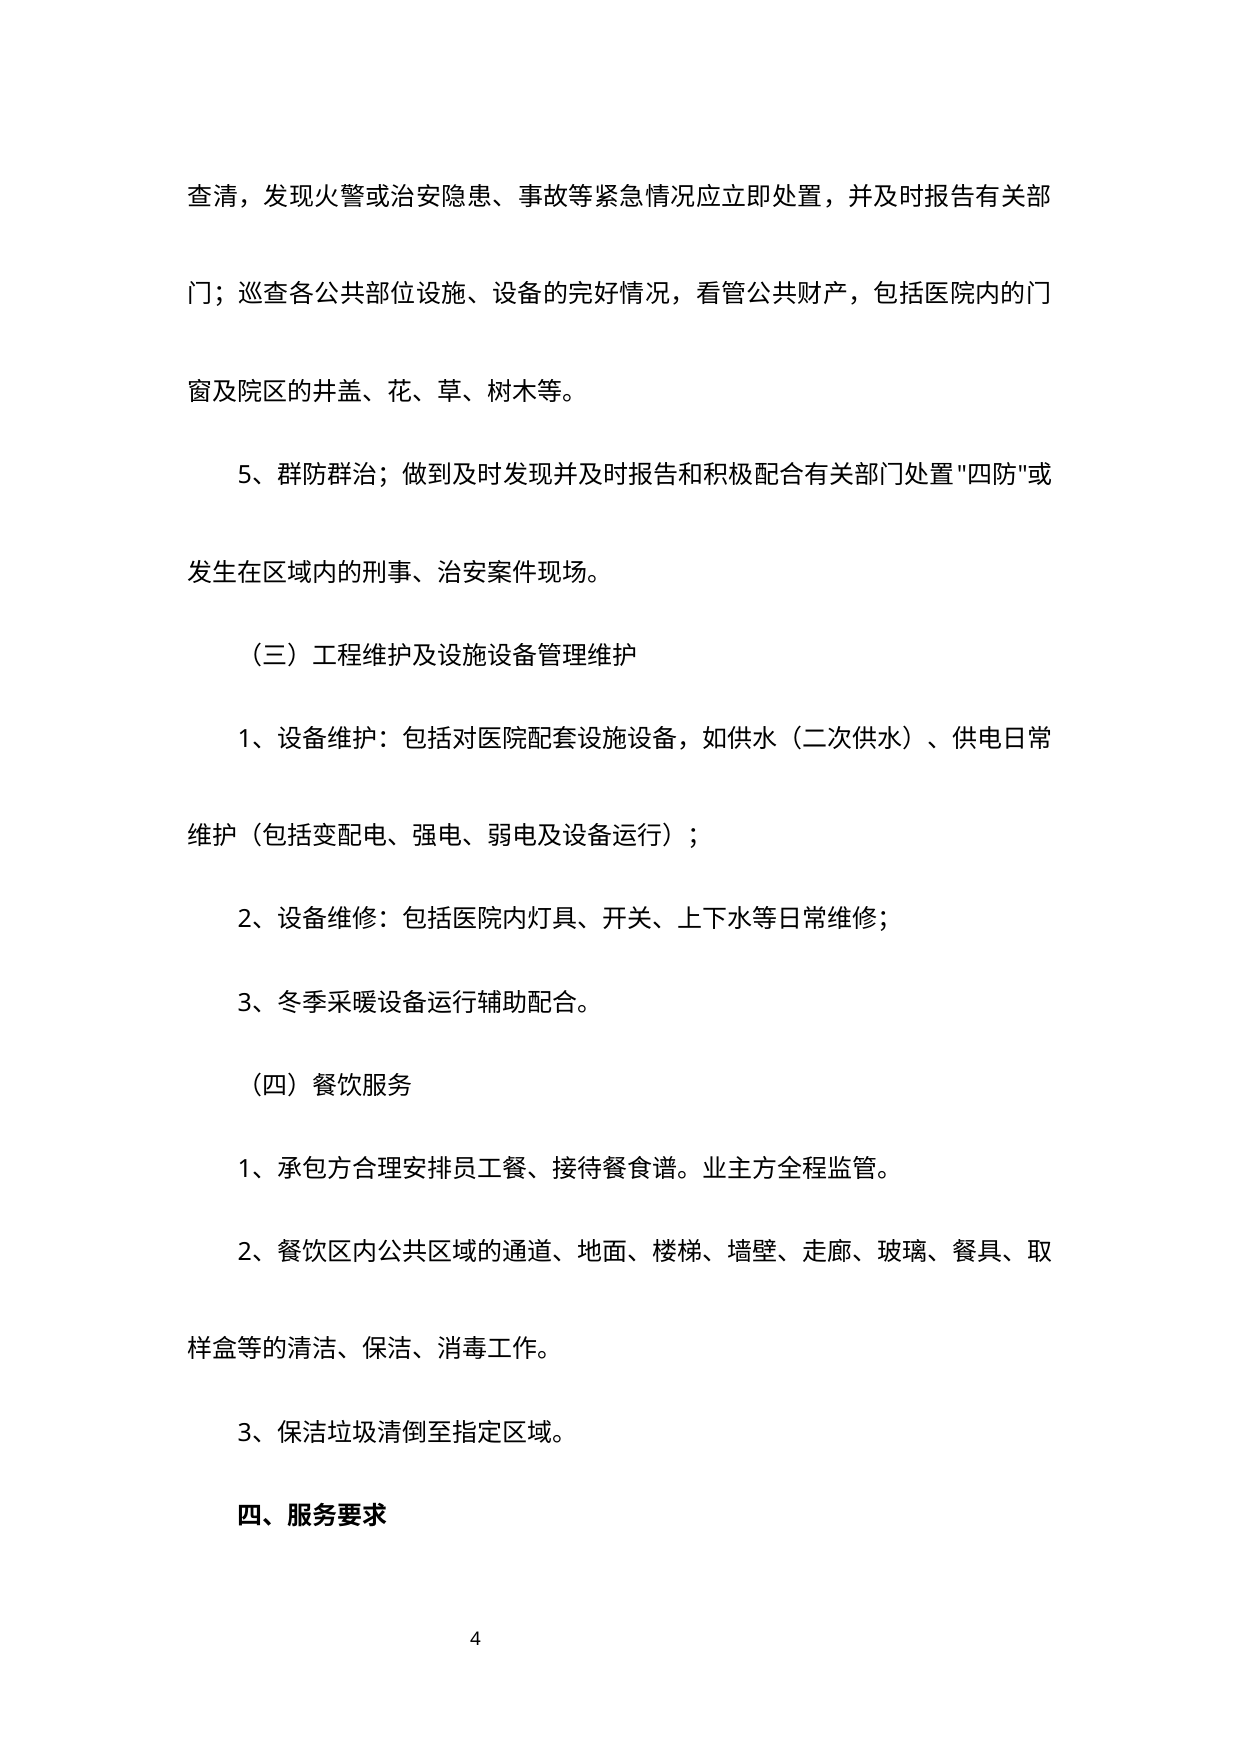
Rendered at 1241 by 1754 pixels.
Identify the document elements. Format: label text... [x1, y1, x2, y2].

text 1、设备维护：包括对医院配套设施设备，如供水（二次供水）、供电日常维护（包括变配电、强电、弱电及设备运行）； [187, 704, 1053, 866]
text 5、群防群治；做到及时发现并及时报告和积极配合有关部门处置"四防"或发生在区域内的刑事、治安案件现场。 [187, 440, 1053, 603]
text 3、保洁垃圾清倒至指定区域。 [187, 1398, 1053, 1463]
text 2、设备维修：包括医院内灯具、开关、上下水等日常维修； [187, 884, 1053, 949]
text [187, 162, 1053, 422]
text （三）工程维护及设施设备管理维护 [187, 621, 1053, 686]
text 3、冬季采暖设备运行辅助配合。 [187, 968, 1053, 1033]
text 1、承包方合理安排员工餐、接待餐食谱。业主方全程监管。 [187, 1134, 1053, 1199]
text 2、餐饮区内公共区域的通道、地面、楼梯、墙壁、走廊、玻璃、餐具、取样盒等的清洁、保洁、消毒工作。 [187, 1217, 1053, 1379]
text （四）餐饮服务 [187, 1051, 1053, 1116]
text 四、服务要求 [187, 1481, 1053, 1546]
